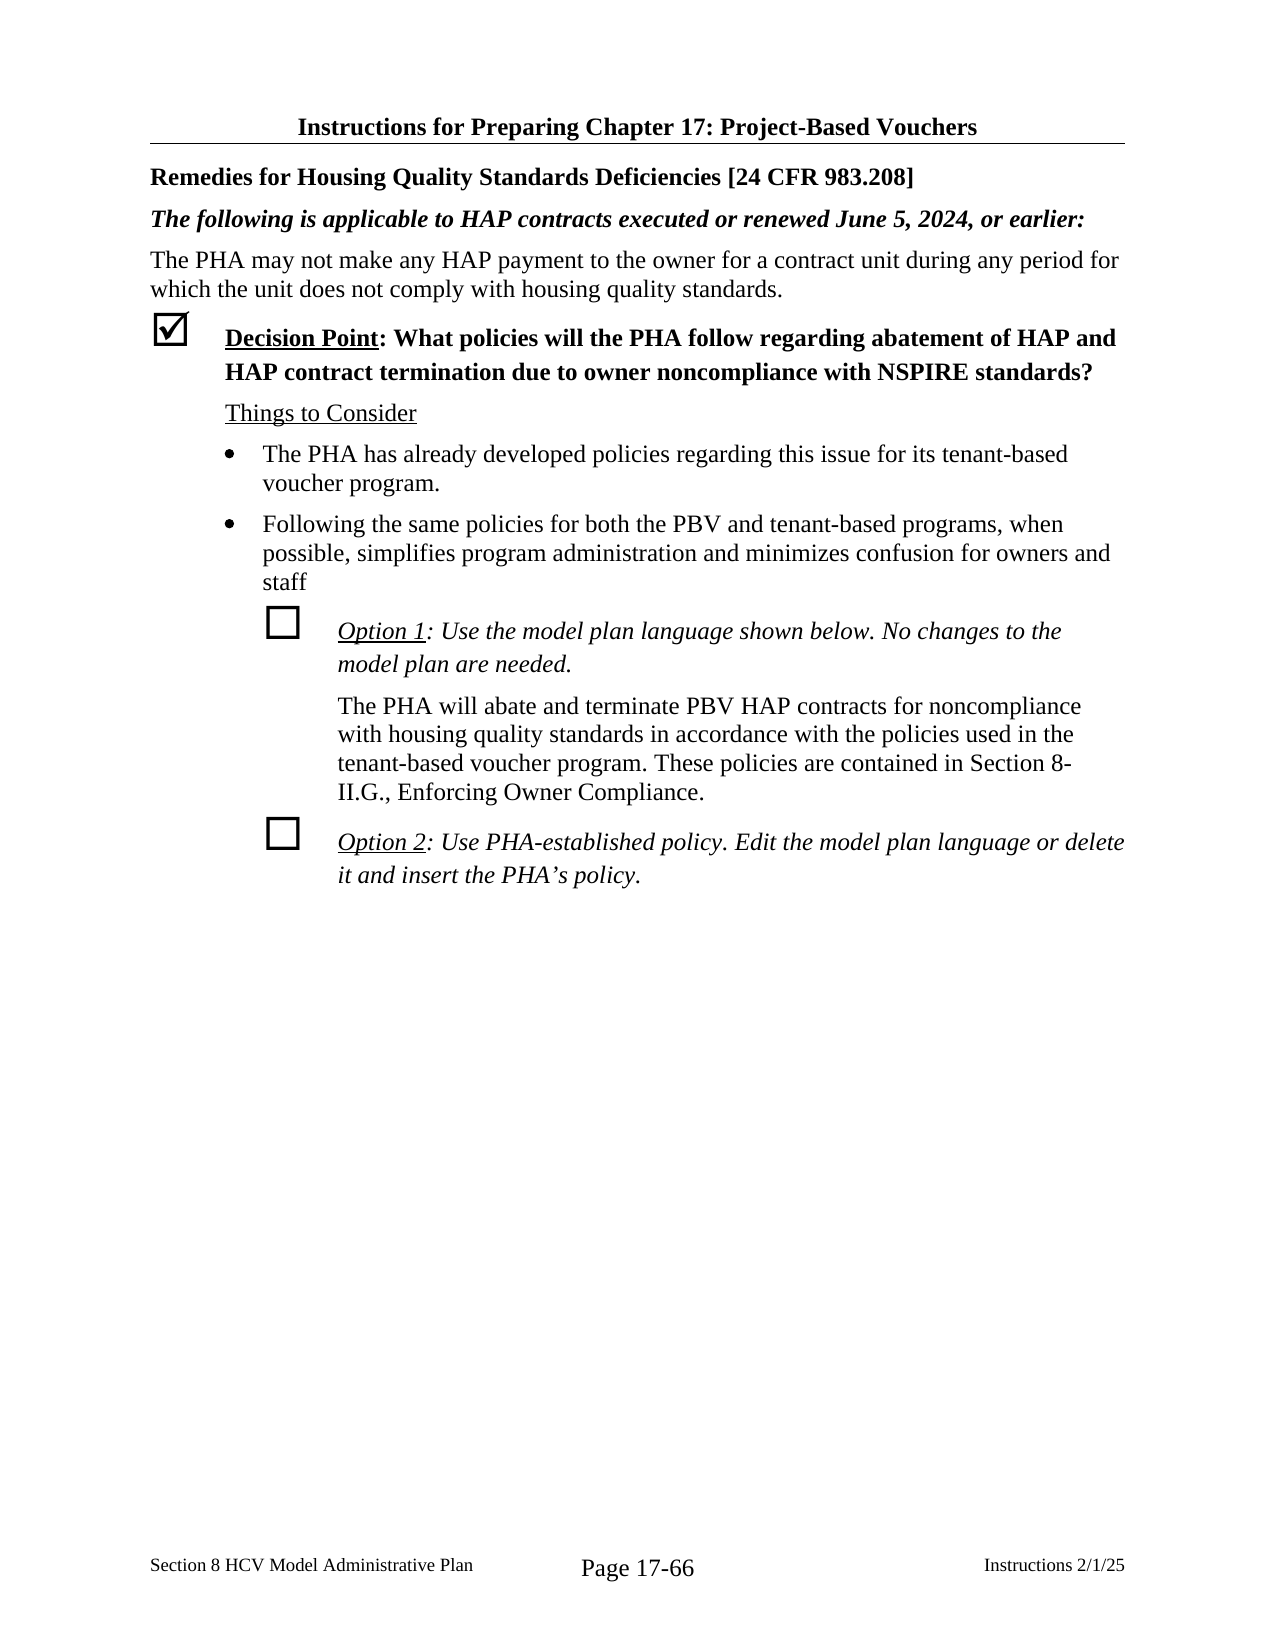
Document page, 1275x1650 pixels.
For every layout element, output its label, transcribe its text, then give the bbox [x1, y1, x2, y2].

text Things to Consider [225, 398, 1125, 427]
text The PHA will abate and terminate PBV HAP contracts for noncompliance with housing quality standards in accordance with the policies used in the tenant-based voucher program. These policies are contained in Section 8-II.G., Enforcing Owner Compliance. [337, 691, 1125, 806]
text Option 2: Use PHA-established policy. Edit the model plan language or delete it and insert the PHA’s policy. [262, 818, 1125, 889]
text The following is applicable to HAP contracts executed or renewed June 5, 2024, or earlier: [150, 204, 1125, 232]
text Decision Point: What policies will the PHA follow regarding abatement of HAP and HAP contract termination due to owner noncompliance with NSPIRE standards? [150, 315, 1125, 385]
text Remedies for Housing Quality Standards Deficiencies [24 CFR 983.208] [150, 162, 1125, 191]
list The PHA has already developed policies regarding this issue for its tenant-based voucher program. [225, 439, 1125, 497]
text The PHA may not make any HAP payment to the owner for a contract unit during any period for which the unit does not comply with housing quality standards. [150, 245, 1125, 302]
text Option 1: Use the model plan language shown below. No changes to the model plan are needed. [262, 608, 1125, 678]
list Following the same policies for both the PBV and tenant-based programs, when possible, simplifies program administration and minimizes confusion for owners and staff [225, 509, 1125, 595]
